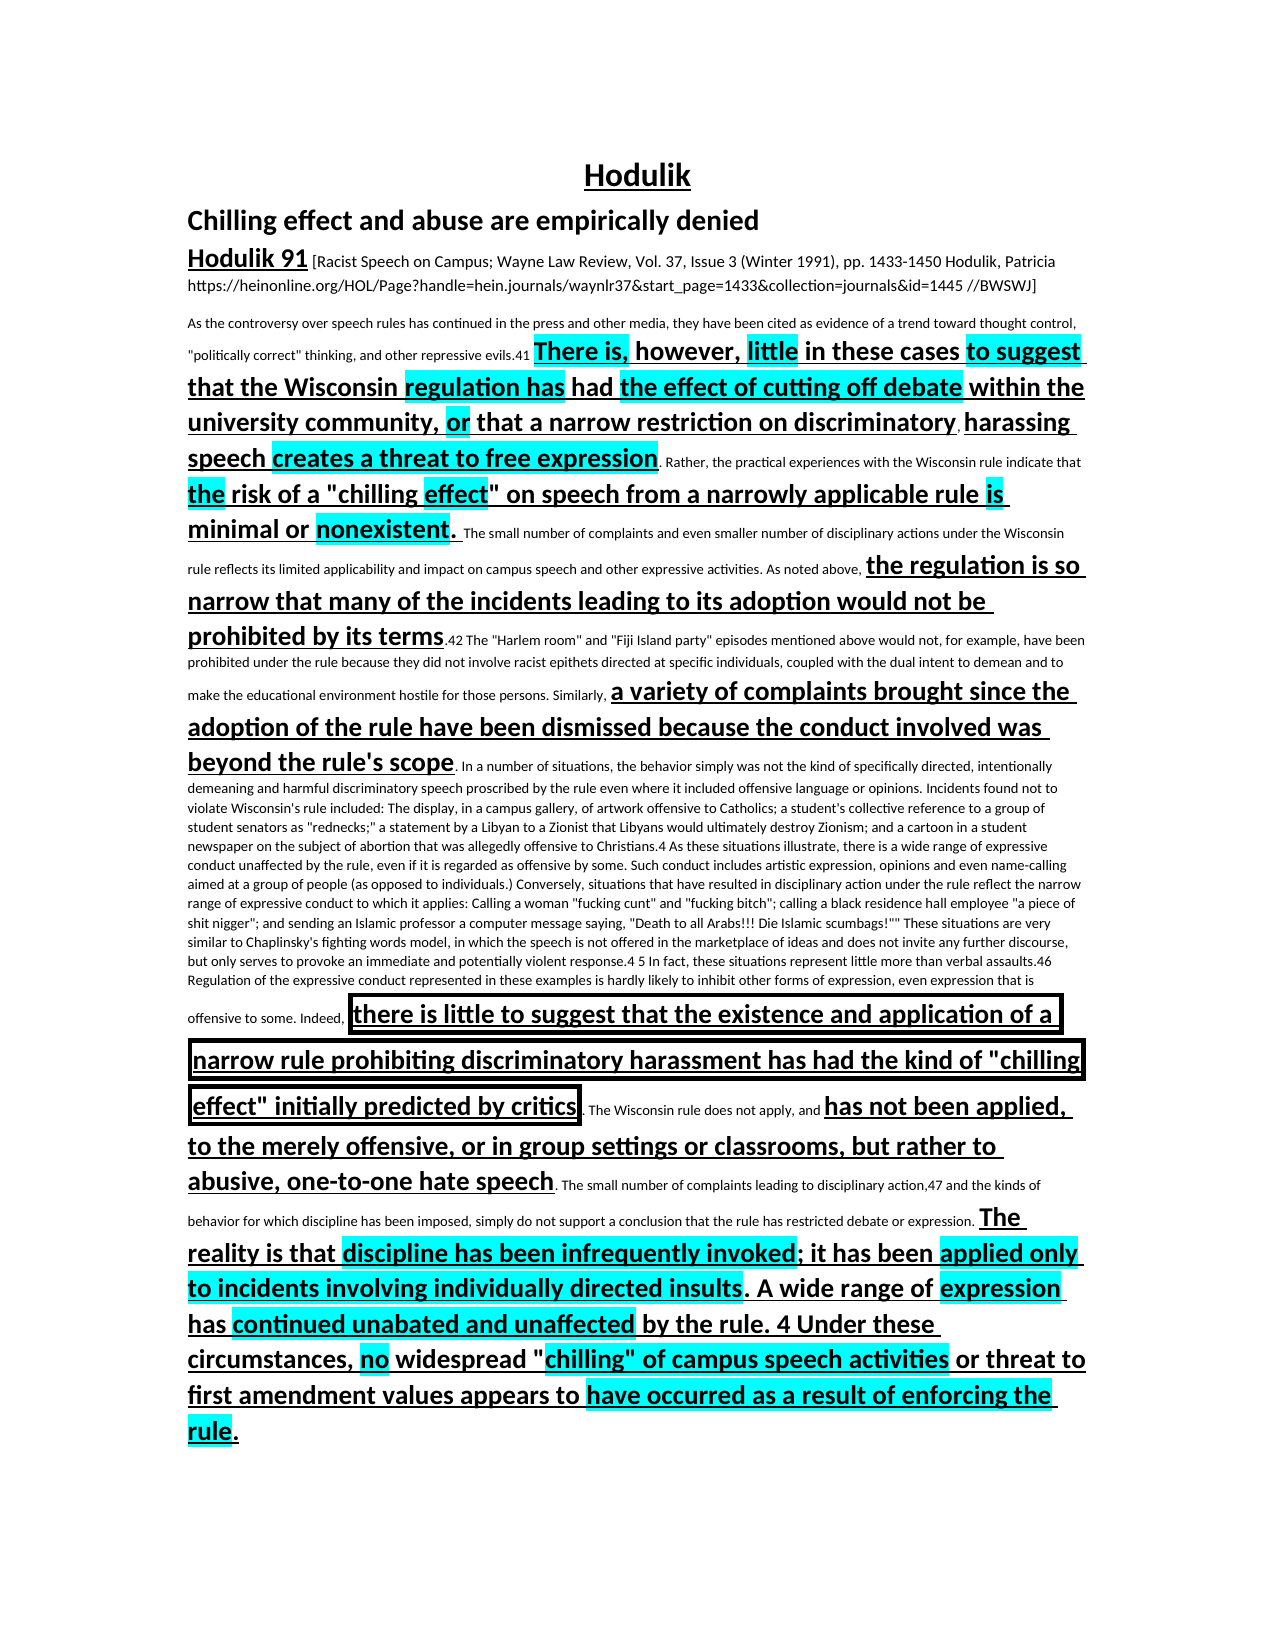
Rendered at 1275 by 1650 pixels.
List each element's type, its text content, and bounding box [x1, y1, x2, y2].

text As the controversy over speech rules has continued in the press and other media, they have been cited as evidence of a trend toward thought control, "politically correct" thinking, and other repressive evils.41 There is, however, little in these cases to suggest that the Wisconsin regulation has had the effect of cutting off debate within the university community, or that a narrow restriction on discriminatory, harassing speech creates a threat to free expression. Rather, the practical experiences with the Wisconsin rule indicate that the risk of a "chilling effect" on speech from a narrowly applicable rule is minimal or nonexistent. The small number of complaints and even smaller number of disciplinary actions under the Wisconsin rule reflects its limited applicability and impact on campus speech and other expressive activities. As noted above, the regulation is so narrow that many of the incidents leading to its adoption would not be prohibited by its terms.42 The "Harlem room" and "Fiji Island party" episodes mentioned above would not, for example, have been prohibited under the rule because they did not involve racist epithets directed at specific individuals, coupled with the dual intent to demean and to make the educational environment hostile for those persons. Similarly, a variety of complaints brought since the adoption of the rule have been dismissed because the conduct involved was beyond the rule's scope. In a number of situations, the behavior simply was not the kind of specifically directed, intentionally demeaning and harmful discriminatory speech proscribed by the rule even where it included offensive language or opinions. Incidents found not to violate Wisconsin's rule included: The display, in a campus gallery, of artwork offensive to Catholics; a student's collective reference to a group of student senators as "rednecks;" a statement by a Libyan to a Zionist that Libyans would ultimately destroy Zionism; and a cartoon in a student newspaper on the subject of abortion that was allegedly offensive to Christians.4 As these situations illustrate, there is a wide range of expressive conduct unaffected by the rule, even if it is regarded as offensive by some. Such conduct includes artistic expression, opinions and even name-calling aimed at a group of people (as opposed to individuals.) Conversely, situations that have resulted in disciplinary action under the rule reflect the narrow range of expressive conduct to which it applies: Calling a woman "fucking cunt" and "fucking bitch"; calling a black residence hall employee "a piece of shit nigger"; and sending an Islamic professor a computer message saying, "Death to all Arabs!!! Die Islamic scumbags!"" These situations are very similar to Chaplinsky's fighting words model, in which the speech is not offered in the marketplace of ideas and does not invite any further discourse, but only serves to provoke an immediate and potentially violent response.4 5 In fact, these situations represent little more than verbal assaults.46 Regulation of the expressive conduct represented in these examples is hardly likely to inhibit other forms of expression, even expression that is offensive to some. Indeed, there is little to suggest that the existence and application of a narrow rule prohibiting discriminatory harassment has had the kind of "chilling effect" initially predicted by critics. The Wisconsin rule does not apply, and has not been applied, to the merely offensive, or in group settings or classrooms, but rather to abusive, one-to-one hate speech. The small number of complaints leading to disciplinary action,47 and the kinds of behavior for which discipline has been imposed, simply do not support a conclusion that the rule has restricted debate or expression. The reality is that discipline has been infrequently invoked; it has been applied only to incidents involving individually directed insults. A wide range of expression has continued unabated and unaffected by the rule. 4 Under these circumstances, no widespread "chilling" of campus speech activities or threat to first amendment values appears to have occurred as a result of enforcing the rule. [187, 314, 1087, 1447]
text Hodulik 91 [Racist Speech on Campus; Wayne Law Review, Vol. 37, Issue 3 (Winter 1991), pp. 1433-1450 Hodulik, Patricia https://heinonline.org/HOL/Page?handle=hein.journals/waynlr37&start_page=1433&collection=journals&id=1445 //BWSWJ] [187, 241, 1087, 296]
subtitle Chilling effect and abuse are empirically denied [187, 202, 1087, 238]
subtitle Hodulik [187, 154, 1087, 195]
